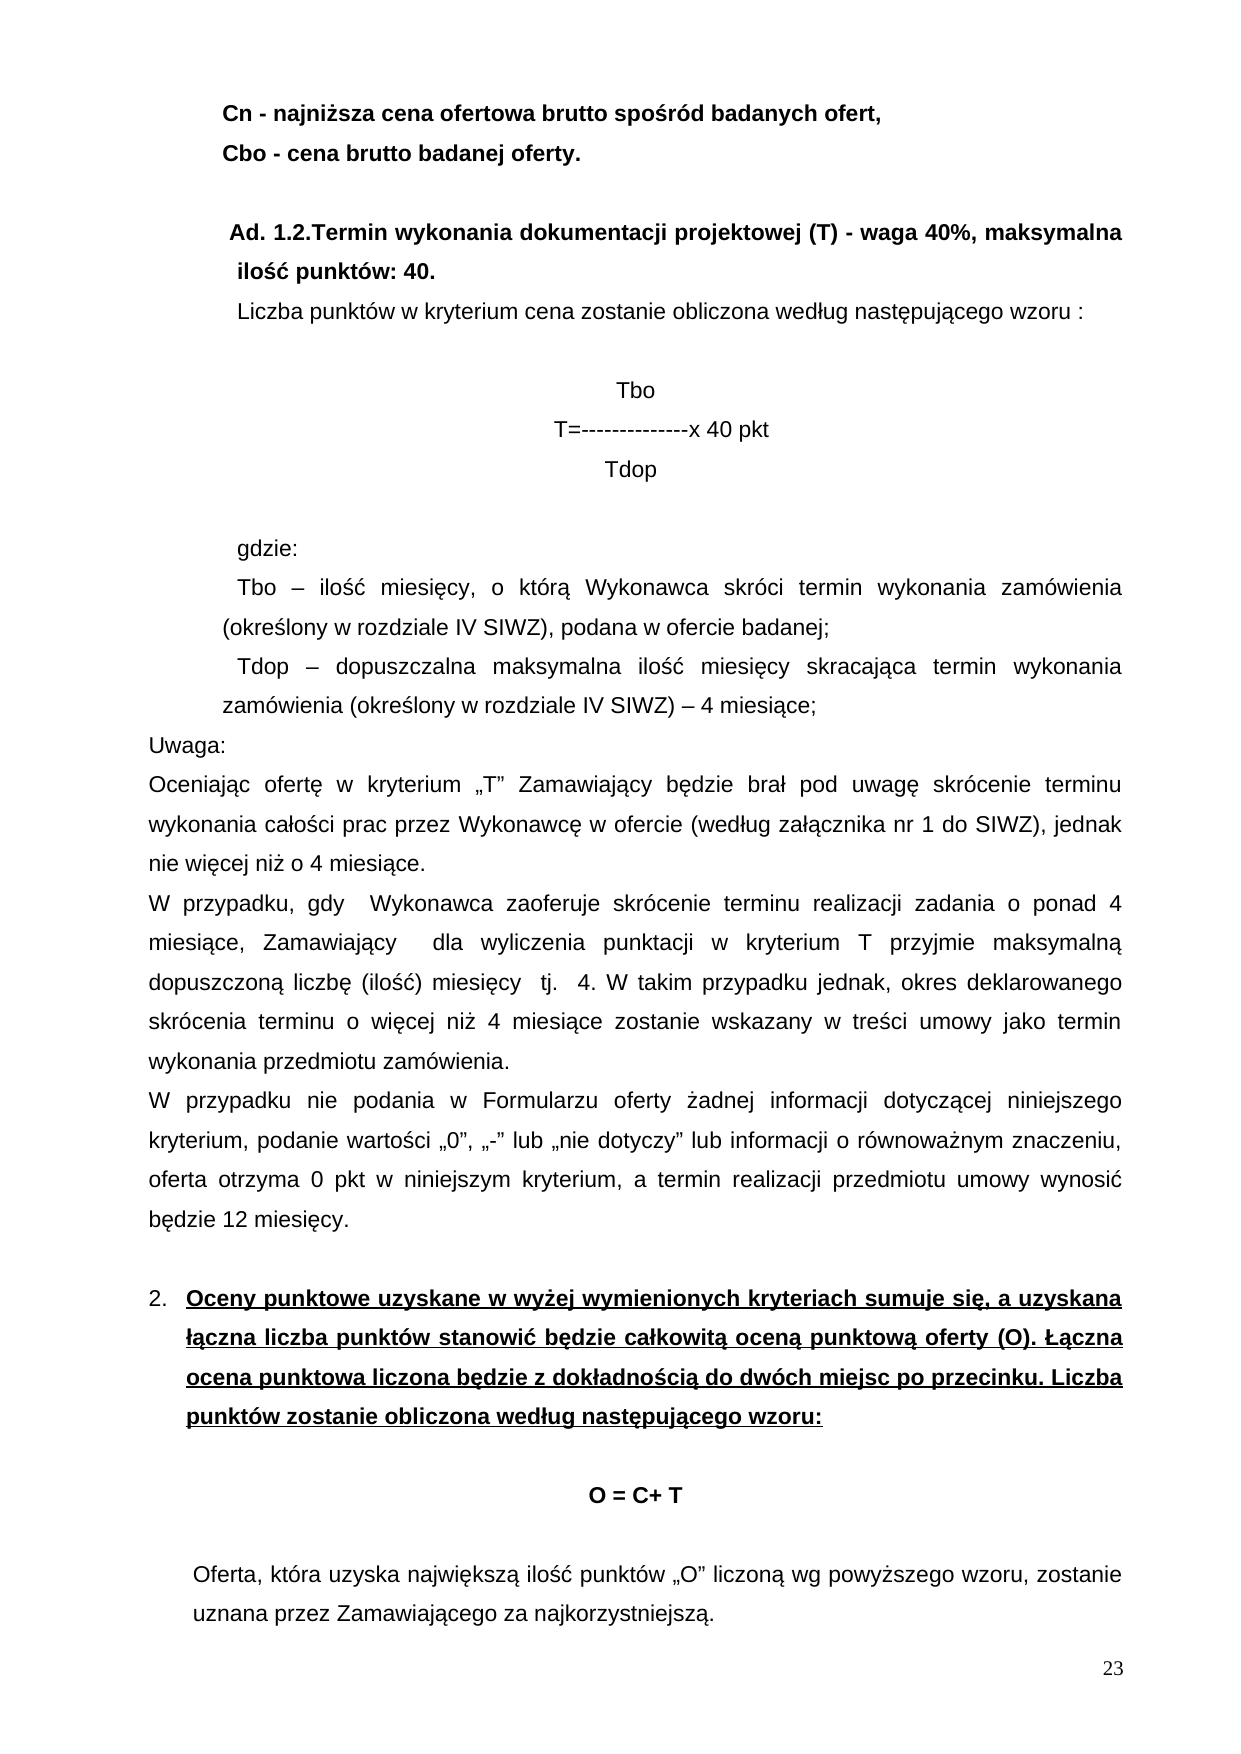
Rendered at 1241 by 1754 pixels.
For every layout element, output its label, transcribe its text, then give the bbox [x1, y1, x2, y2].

text Oceniając ofertę w kryterium „T” Zamawiający będzie brał pod uwagę skrócenie terminu wykonania całości prac przez Wykonawcę w ofercie (według załącznika nr 1 do SIWZ), jednak nie więcej niż o 4 miesiące. [148, 771, 1123, 877]
text Cbo - cena brutto badanej oferty. [222, 140, 883, 166]
text Oferta, która uzyska największą ilość punktów „O” liczoną wg powyższego wzoru, zostanie uznana przez Zamawiającego za najkorzystniejszą. [193, 1561, 1123, 1627]
list Oceny punktowe uzyskane w wyżej wymienionych kryteriach sumuje się, a uzyskana łączna liczba punktów stanowić będzie całkowitą oceną punktową oferty (O). Łączna ocena punktowa liczona będzie z dokładnością do dwóch miejsc po przecinku. Liczba punktów zostanie obliczona według następującego wzoru: [148, 1284, 1123, 1429]
text Tdop [554, 456, 1123, 482]
text W przypadku, gdy Wykonawca zaoferuje skrócenie terminu realizacji zadania o ponad 4 miesiące, Zamawiający dla wyliczenia punktacji w kryterium T przyjmie maksymalną dopuszczoną liczbę (ilość) miesięcy tj. 4. W takim przypadku jednak, okres deklarowanego skrócenia terminu o więcej niż 4 miesiące zostanie wskazany w treści umowy jako termin wykonania przedmiotu zamówienia. [148, 890, 1123, 1074]
text W przypadku nie podania w Formularzu oferty żadnej informacji dotyczącej niniejszego kryterium, podanie wartości „0”, „-” lub „nie dotyczy” lub informacji o równoważnym znaczeniu, oferta otrzyma 0 pkt w niniejszym kryterium, a termin realizacji przedmiotu umowy wynosić będzie 12 miesięcy. [148, 1087, 1123, 1232]
text Tbo – ilość miesięcy, o którą Wykonawca skróci termin wykonania zamówienia (określony w rozdziale IV SIWZ), podana w ofercie badanej; [222, 574, 1123, 640]
text Liczba punktów w kryterium cena zostanie obliczona według następującego wzoru : [222, 298, 1123, 324]
text Ad. 1.2.Termin wykonania dokumentacji projektowej (T) - waga 40%, maksymalna ilość punktów: 40. [229, 219, 1123, 284]
text Tdop – dopuszczalna maksymalna ilość miesięcy skracająca termin wykonania zamówienia (określony w rozdziale IV SIWZ) – 4 miesiące; [222, 653, 1123, 719]
text Uwaga: [148, 732, 1123, 758]
text T= x 40 pkt [554, 416, 1123, 442]
text Tbo [148, 377, 1123, 403]
text gdzie: [222, 534, 1123, 561]
text Cn - najniższa cena ofertowa brutto spośród badanych ofert, [222, 100, 883, 127]
text O = C+ T [148, 1482, 1123, 1508]
